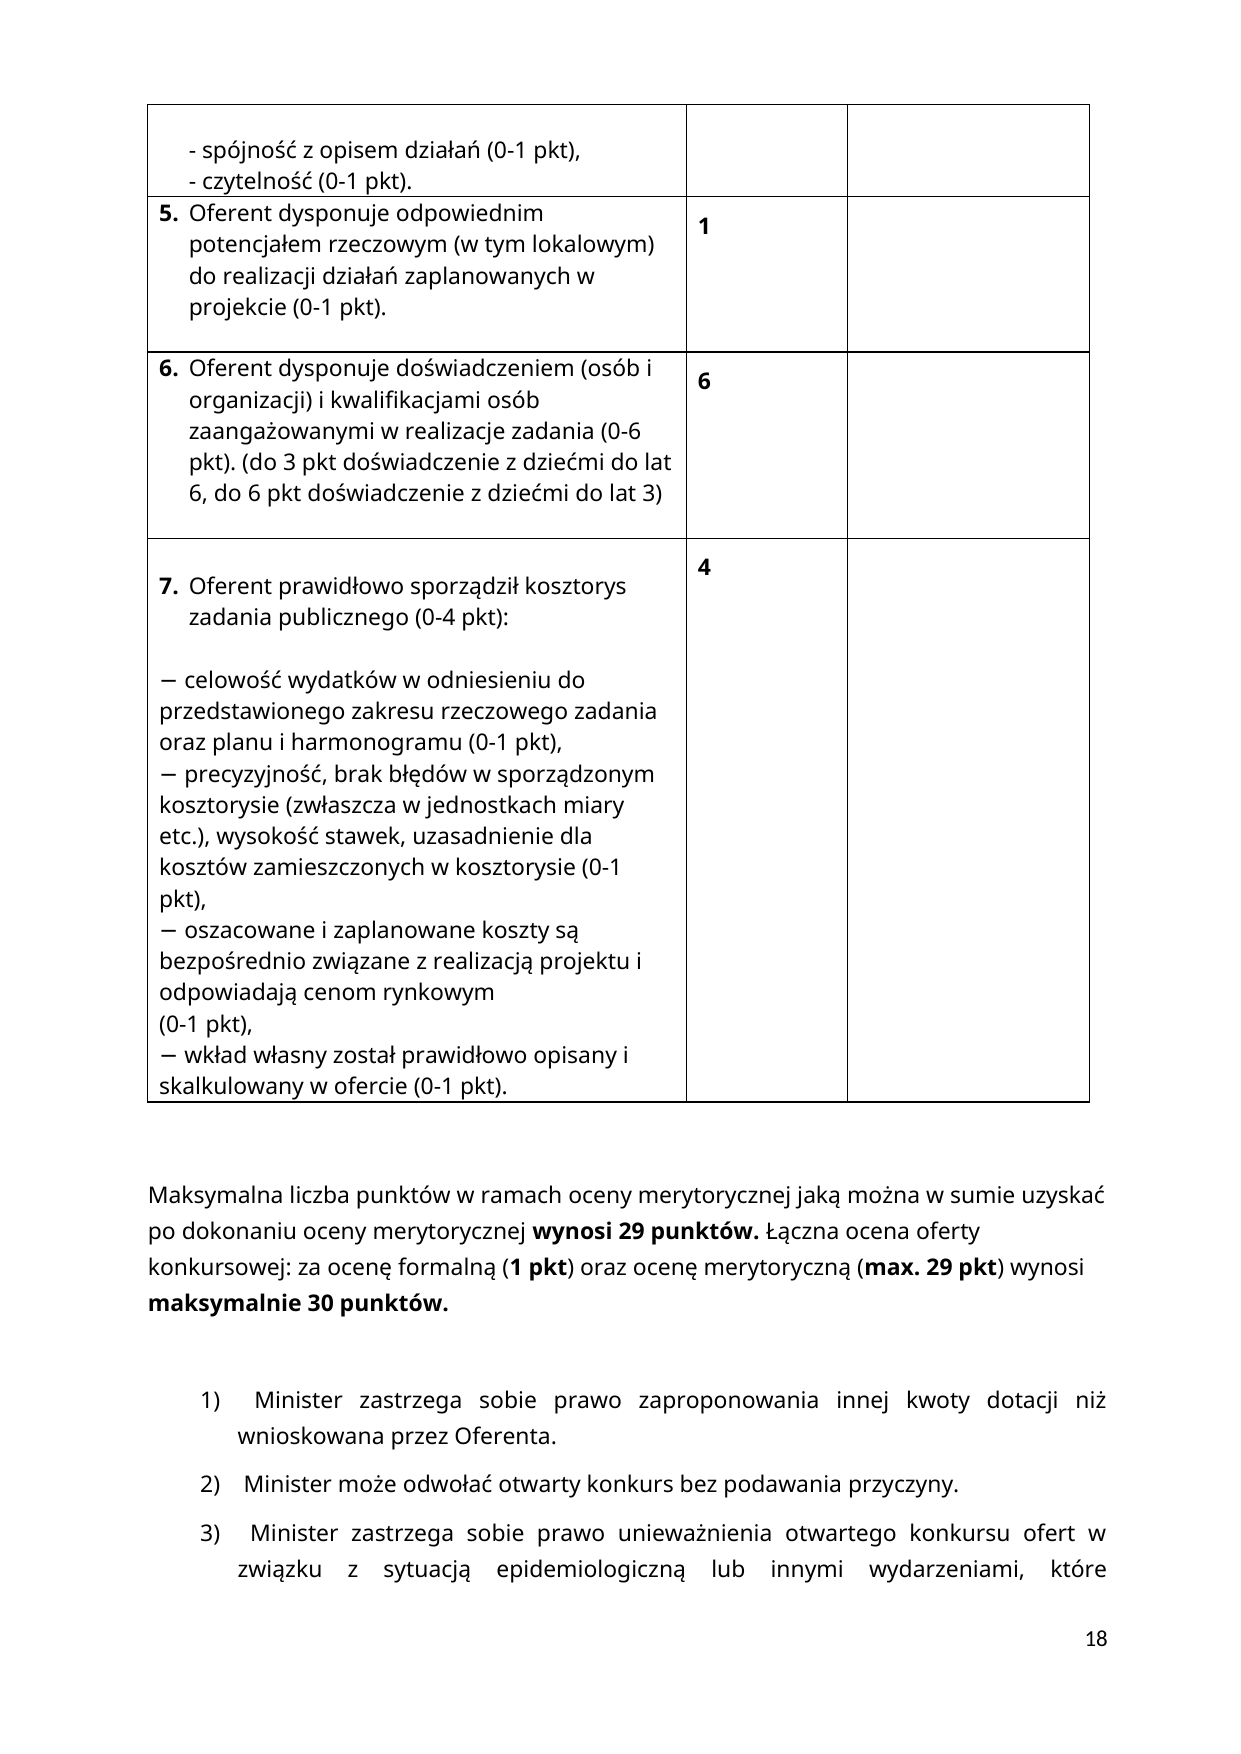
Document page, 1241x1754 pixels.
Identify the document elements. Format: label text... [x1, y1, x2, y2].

table_cell Oferent dysponuje doświadczeniem (osób i organizacji) i kwalifikacjami osób zaangażowanymi w realizacje zadania (0-6 pkt). (do 3 pkt doświadczenie z dziećmi do lat 6, do 6 pkt doświadczenie z dziećmi do lat 3) [148, 353, 686, 538]
table_cell [848, 197, 1089, 351]
table_cell [848, 539, 1089, 1101]
table_cell 1 [687, 197, 847, 351]
table_cell [848, 353, 1089, 538]
table_cell 6 [687, 353, 847, 538]
table_cell Oferent dysponuje odpowiednim potencjałem rzeczowym (w tym lokalowym) do realizacji działań zaplanowanych w projekcie (0-1 pkt). [148, 197, 686, 351]
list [200, 1517, 1107, 1584]
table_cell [148, 105, 686, 196]
list Minister zastrzega sobie prawo zaproponowania innej kwoty dotacji niż wnioskowana przez Oferenta. [200, 1384, 1107, 1451]
table_cell Oferent prawidłowo sporządził kosztorys zadania publicznego (0-4 pkt): − celowość wydatków w odniesieniu do przedstawionego zakresu rzeczowego zadania oraz planu i harmonogramu (0-1 pkt), − precyzyjność, brak błędów w sporządzonym kosztorysie (zwłaszcza w jednostkach miary etc.), wysokość stawek, uzasadnienie dla kosztów zamieszczonych w kosztorysie (0-1 pkt), − oszacowane i zaplanowane koszty są bezpośrednio związane z realizacją projektu i odpowiadają cenom rynkowym (0-1 pkt), − wkład własny został prawidłowo opisany i skalkulowany w ofercie (0-1 pkt). [148, 539, 686, 1101]
table_cell 4 [687, 539, 847, 1101]
table_cell 2 [687, 105, 847, 196]
list Minister może odwołać otwarty konkurs bez podawania przyczyny. [200, 1468, 1107, 1499]
text Maksymalna liczba punktów w ramach oceny merytorycznej jaką można w sumie uzyskać po dokonaniu oceny merytorycznej wynosi 29 punktów. Łączna ocena oferty konkursowej: za ocenę formalną (1 pkt) oraz ocenę merytoryczną (max. 29 pkt) wynosi maksymalnie 30 punktów. [148, 1179, 1107, 1318]
table_cell [848, 105, 1089, 196]
